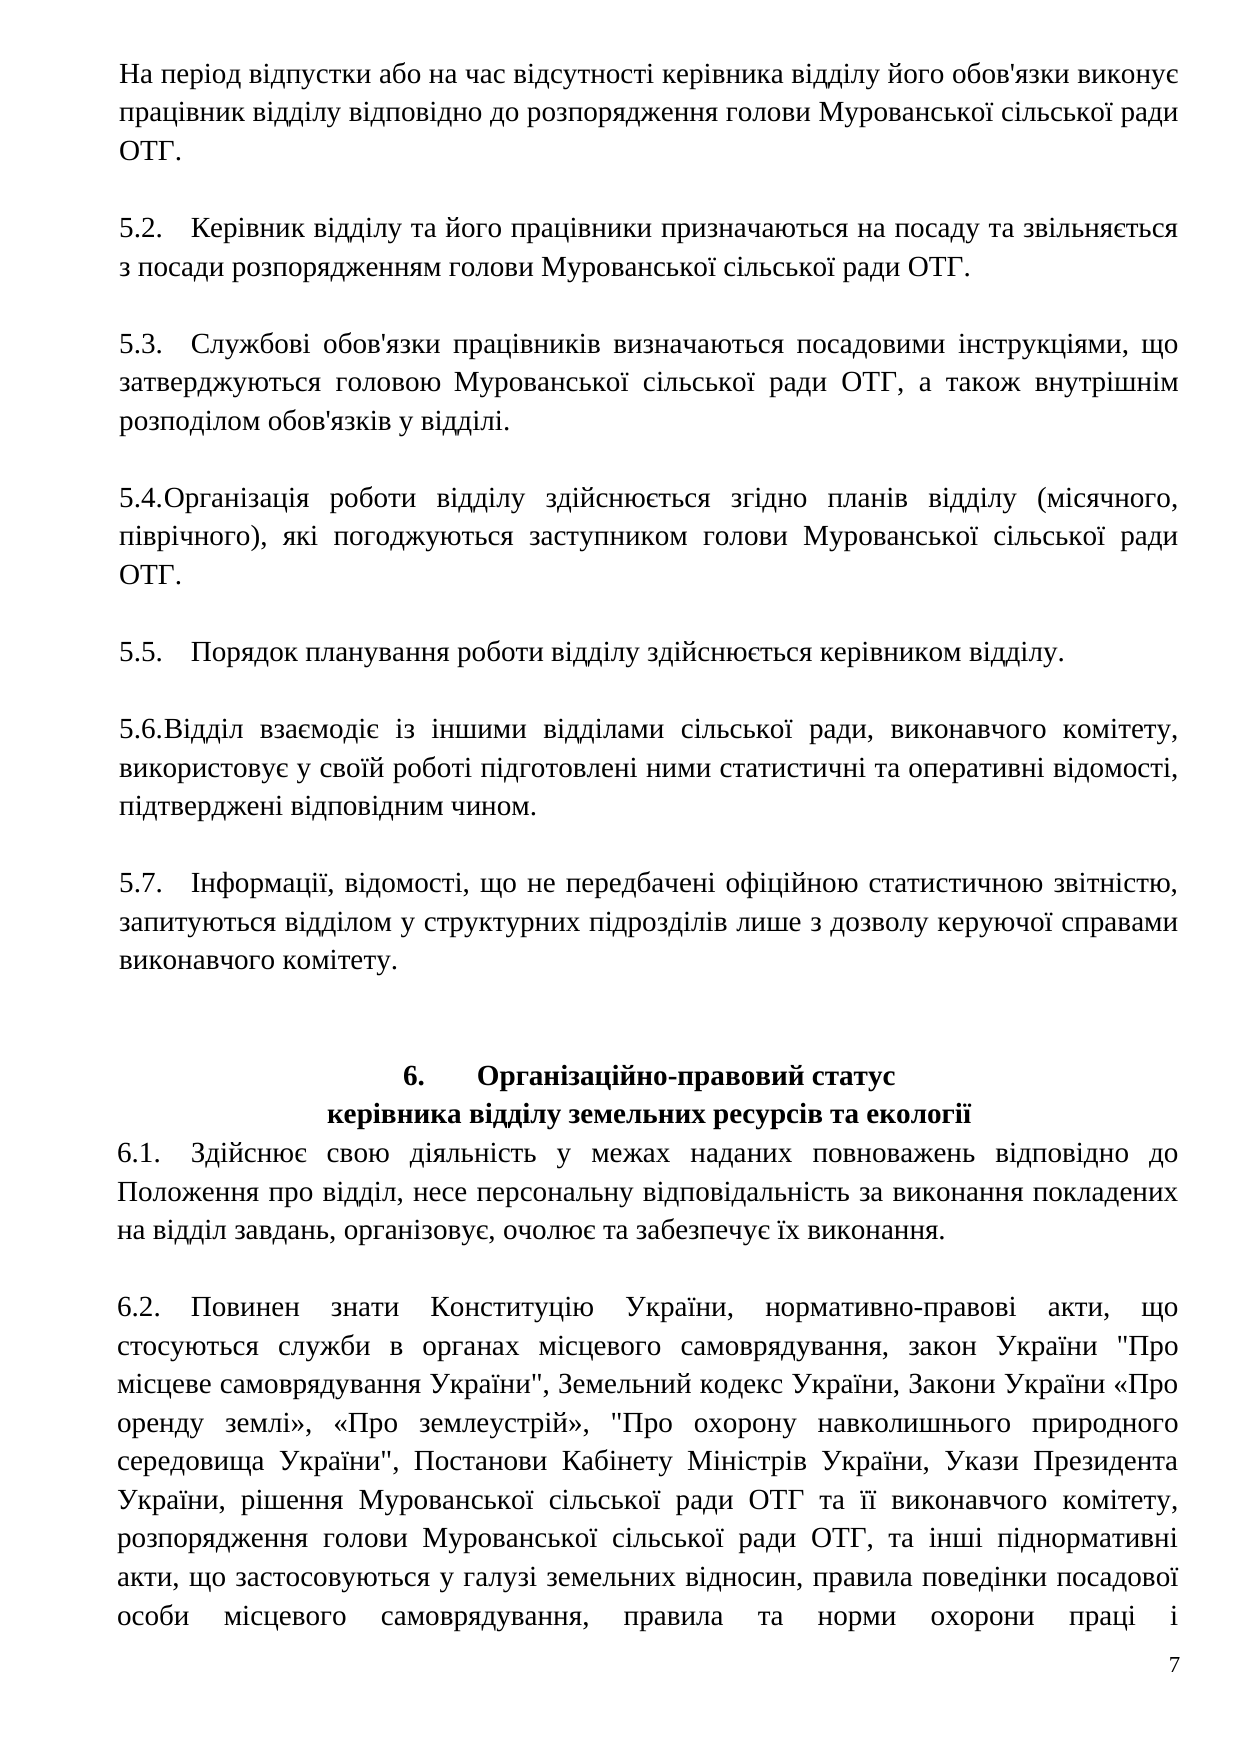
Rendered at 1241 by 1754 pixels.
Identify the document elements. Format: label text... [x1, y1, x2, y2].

list Відділ взаємодіє із іншими відділами сільської ради, виконавчого комітету, використовує у своїй роботі підготовлені ними статистичні та оперативні відомості, підтверджені відповідним чином. [119, 711, 1179, 822]
text керівника відділу земельних ресурсів та екології [117, 1097, 1181, 1130]
list Порядок планування роботи відділу здійснюється керівником відділу. [119, 634, 1181, 668]
list Керівник відділу та його працівники призначаються на посаду та звільняється з посади розпорядженням голови Мурованської сільської ради ОТГ. [119, 210, 1179, 282]
text На період відпустки або на час відсутності керівника відділу його обов'язки виконує працівник відділу відповідно до розпорядження голови Мурованської сільської ради ОТГ. [119, 56, 1179, 167]
list Службові обов'язки працівників визначаються посадовими інструкціями, що затверджуються головою Мурованської сільської ради ОТГ, а також внутрішнім розподілом обов'язків у відділі. [119, 326, 1179, 436]
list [117, 1289, 1179, 1631]
list Організація роботи відділу здійснюється згідно планів відділу (місячного, піврічного), які погоджуються заступником голови Мурованської сільської ради ОТГ. [119, 480, 1179, 591]
list Інформації, відомості, що не передбачені офіційною статистичною звітністю, запитуються відділом у структурних підрозділів лише з дозволу керуючої справами виконавчого комітету. [119, 865, 1179, 976]
list Організаційно-правовий статус [117, 1058, 1181, 1092]
list Здійснює свою діяльність у межах наданих повноважень відповідно до Положення про відділ, несе персональну відповідальність за виконання покладених на відділ завдань, організовує, очолює та забезпечує їх виконання. [117, 1135, 1179, 1246]
